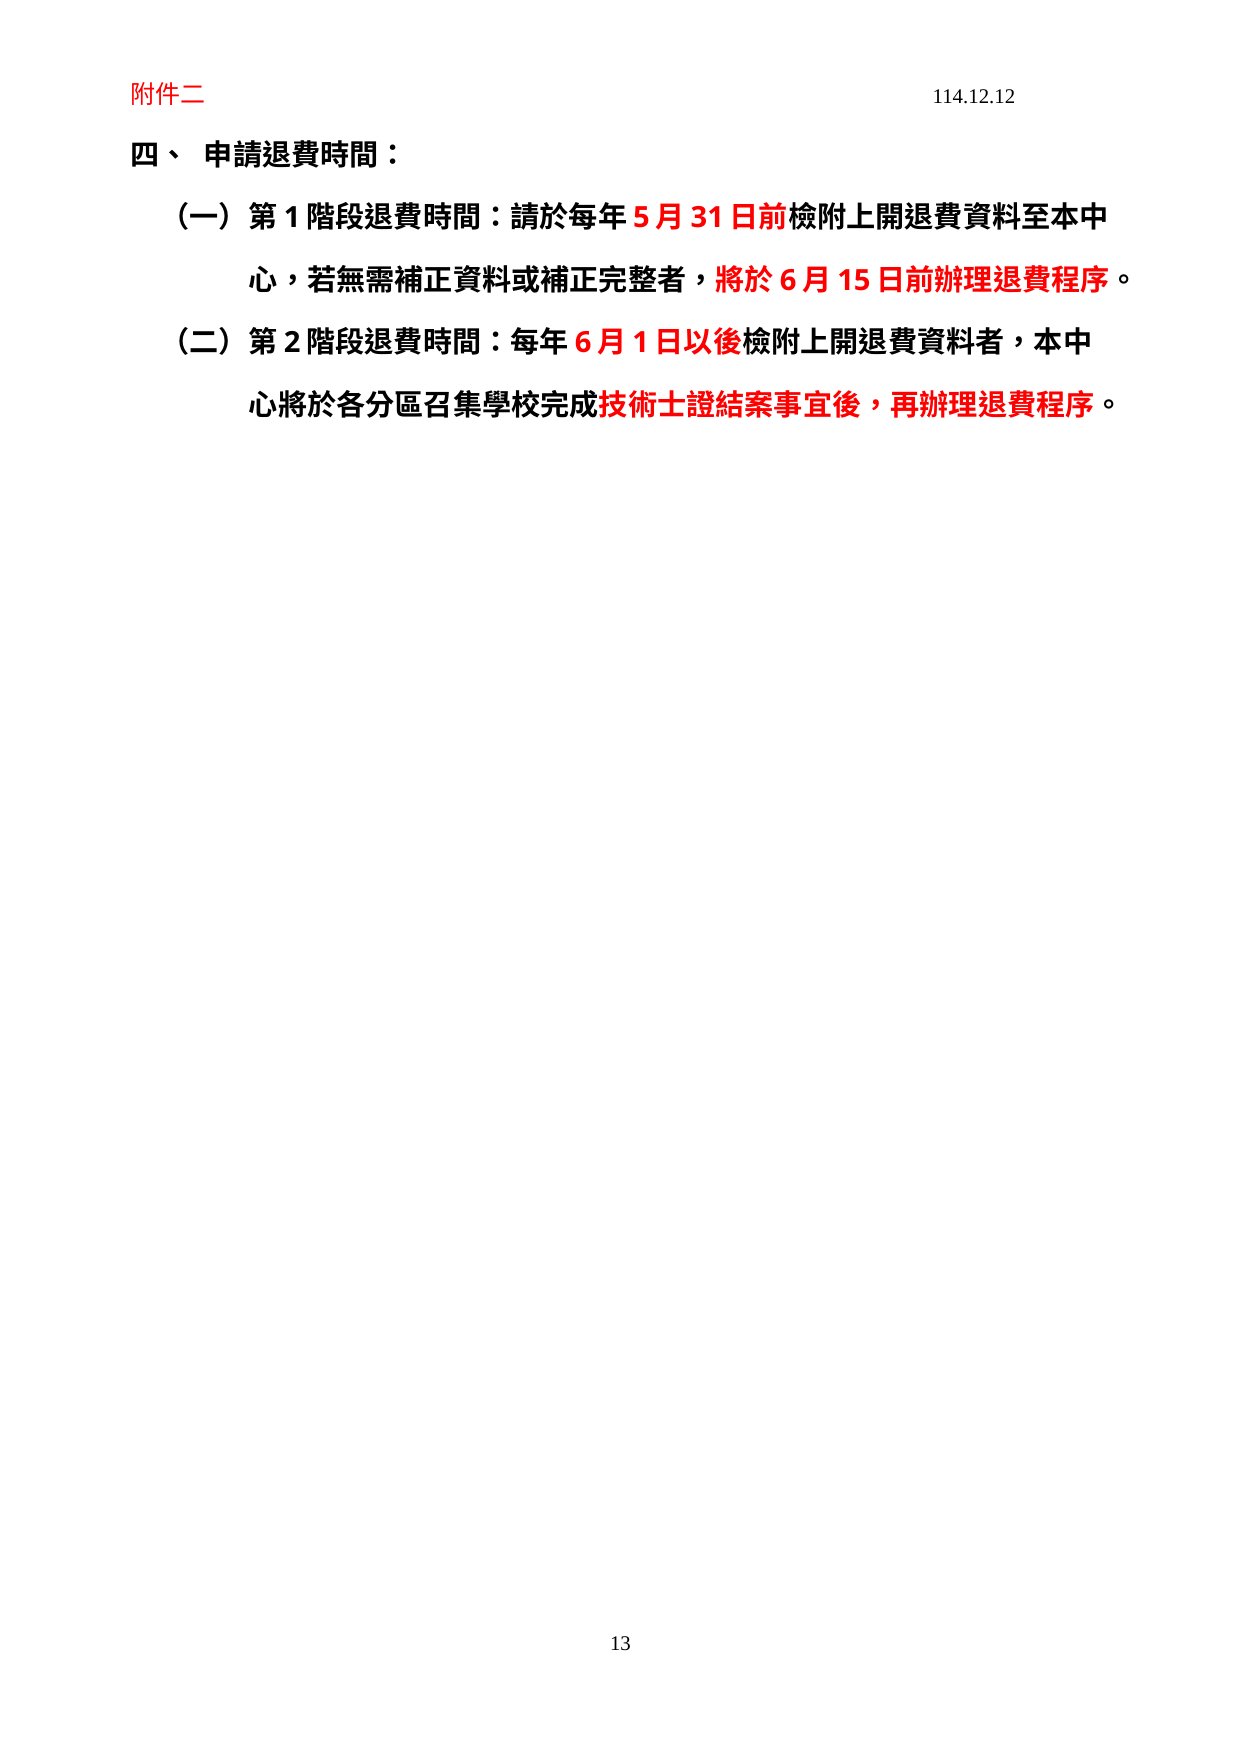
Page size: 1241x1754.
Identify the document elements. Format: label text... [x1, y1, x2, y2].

list 第1階段退費時間：請於每年5月31日前檢附上開退費資料至本中心，若無需補正資料或補正完整者，將於6月15日前辦理退費程序。 [160, 183, 1110, 308]
list 申請退費時間： [130, 121, 1110, 183]
list 第2階段退費時間：每年6月1日以後檢附上開退費資料者，本中心將於各分區召集學校完成技術士證結案事宜後，再辦理退費程序。 [160, 308, 1110, 433]
